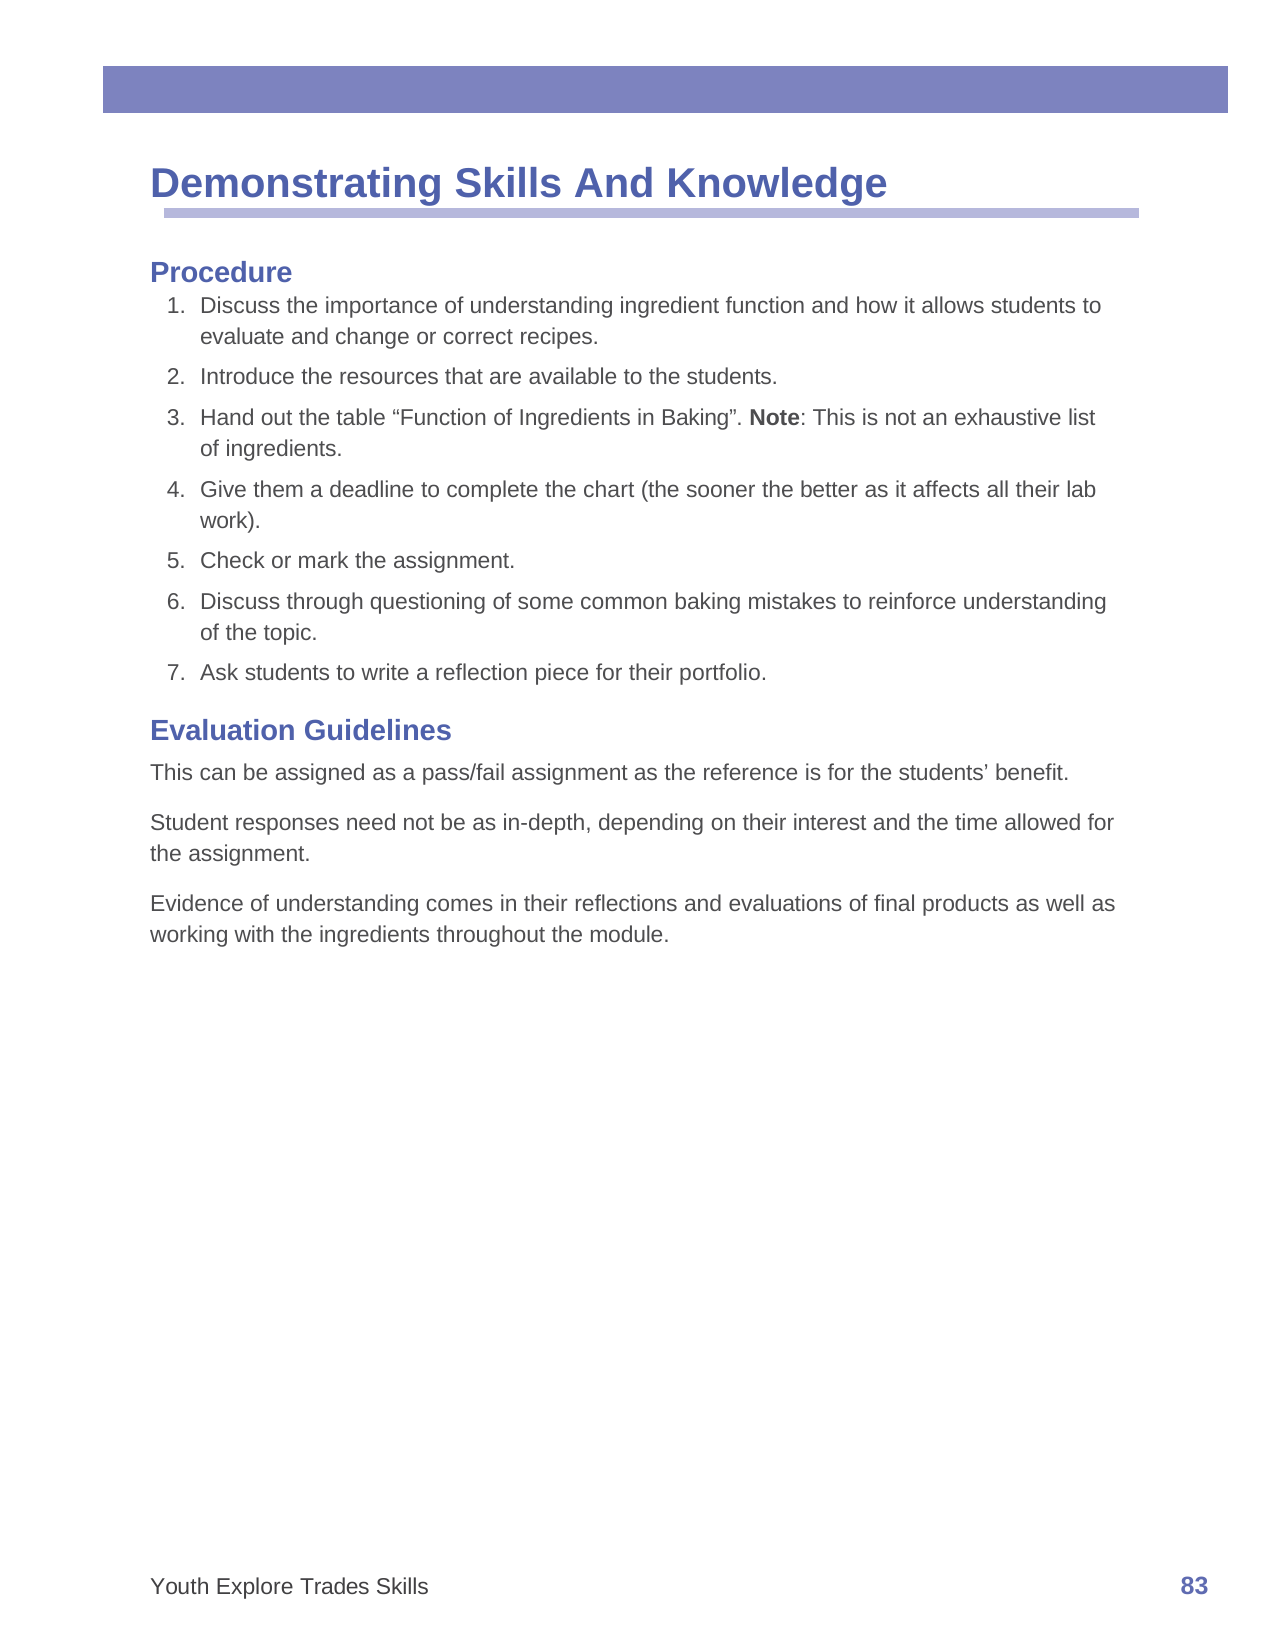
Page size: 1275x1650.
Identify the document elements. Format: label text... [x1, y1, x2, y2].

list Give them a deadline to complete the chart (the sooner the better as it affects all their lab work). [167, 476, 1099, 533]
list Ask students to write a reflection piece for their portfolio. [167, 659, 1239, 686]
text Evaluation Guidelines [150, 713, 1239, 746]
text Procedure [150, 255, 1239, 288]
text Demonstrating Skills And Knowledge [150, 159, 1239, 207]
text Evidence of understanding comes in their reflections and evaluations of final products as well as working with the ingredients throughout the module. [150, 890, 1123, 947]
list Hand out the table “Function of Ingredients in Baking”. Note: This is not an exhaustive list of ingredients. [167, 404, 1099, 461]
text Student responses need not be as in-depth, depending on their interest and the time allowed for the assignment. [150, 809, 1123, 867]
list Introduce the resources that are available to the students. [167, 363, 1239, 390]
text This can be assigned as a pass/fail assignment as the reference is for the students’ benefit. [150, 759, 1239, 786]
list Discuss the importance of understanding ingredient function and how it allows students to evaluate and change or correct recipes. [167, 292, 1103, 349]
list Discuss through questioning of some common baking mistakes to reinforce understanding of the topic. [167, 588, 1108, 645]
list Check or mark the assignment. [167, 547, 1239, 573]
text Youth Explore Trades Skills 83 [150, 1571, 1239, 1600]
